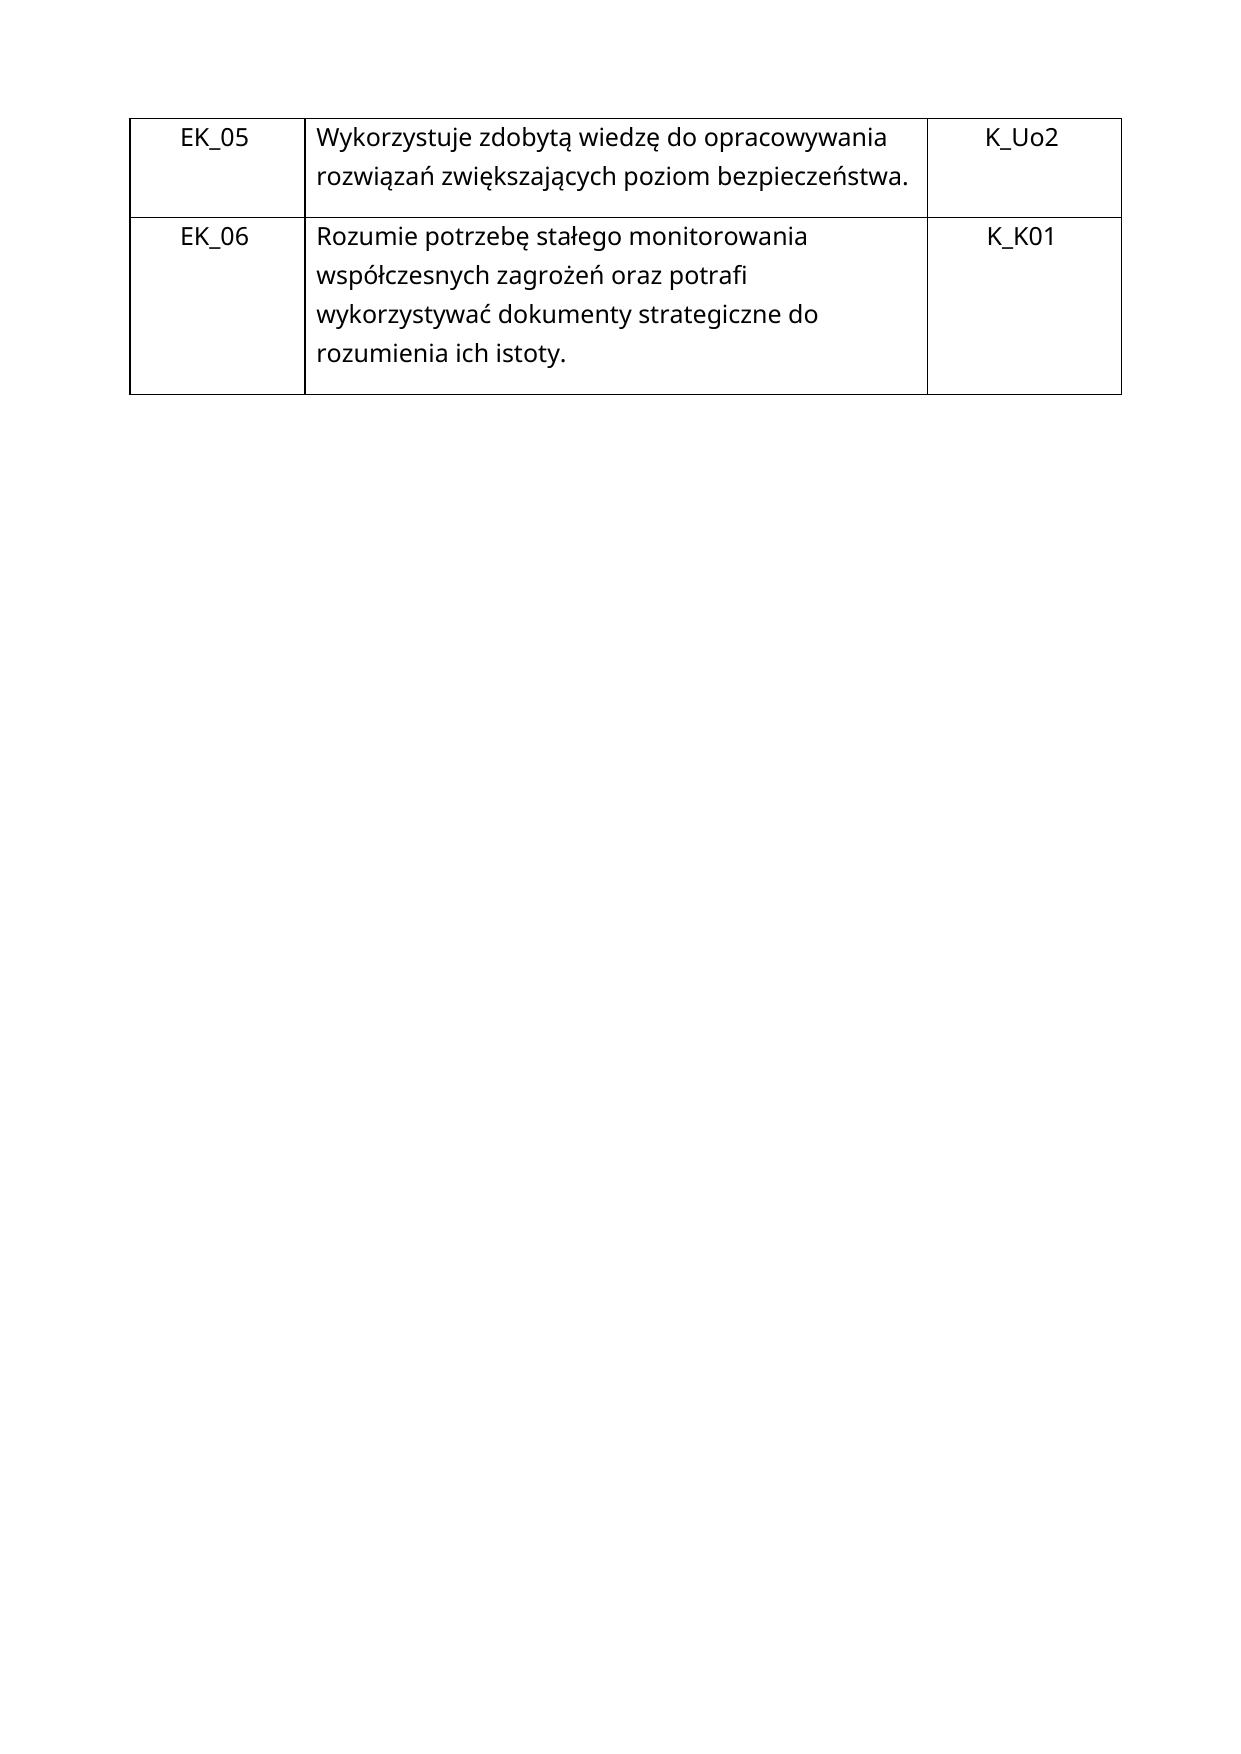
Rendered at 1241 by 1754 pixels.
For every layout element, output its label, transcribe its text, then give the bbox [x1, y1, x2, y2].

table_cell EK_06 [131, 218, 304, 394]
table_cell Wykorzystuje zdobytą wiedzę do opracowywania rozwiązań zwiększających poziom bezpieczeństwa. [306, 119, 927, 217]
table_cell K_K01 [928, 218, 1121, 394]
table_cell Rozumie potrzebę stałego monitorowania współczesnych zagrożeń oraz potrafi wykorzystywać dokumenty strategiczne do rozumienia ich istoty. [306, 218, 927, 394]
table_cell K_Uo2 [928, 119, 1121, 217]
table_cell EK_05 [131, 119, 304, 217]
